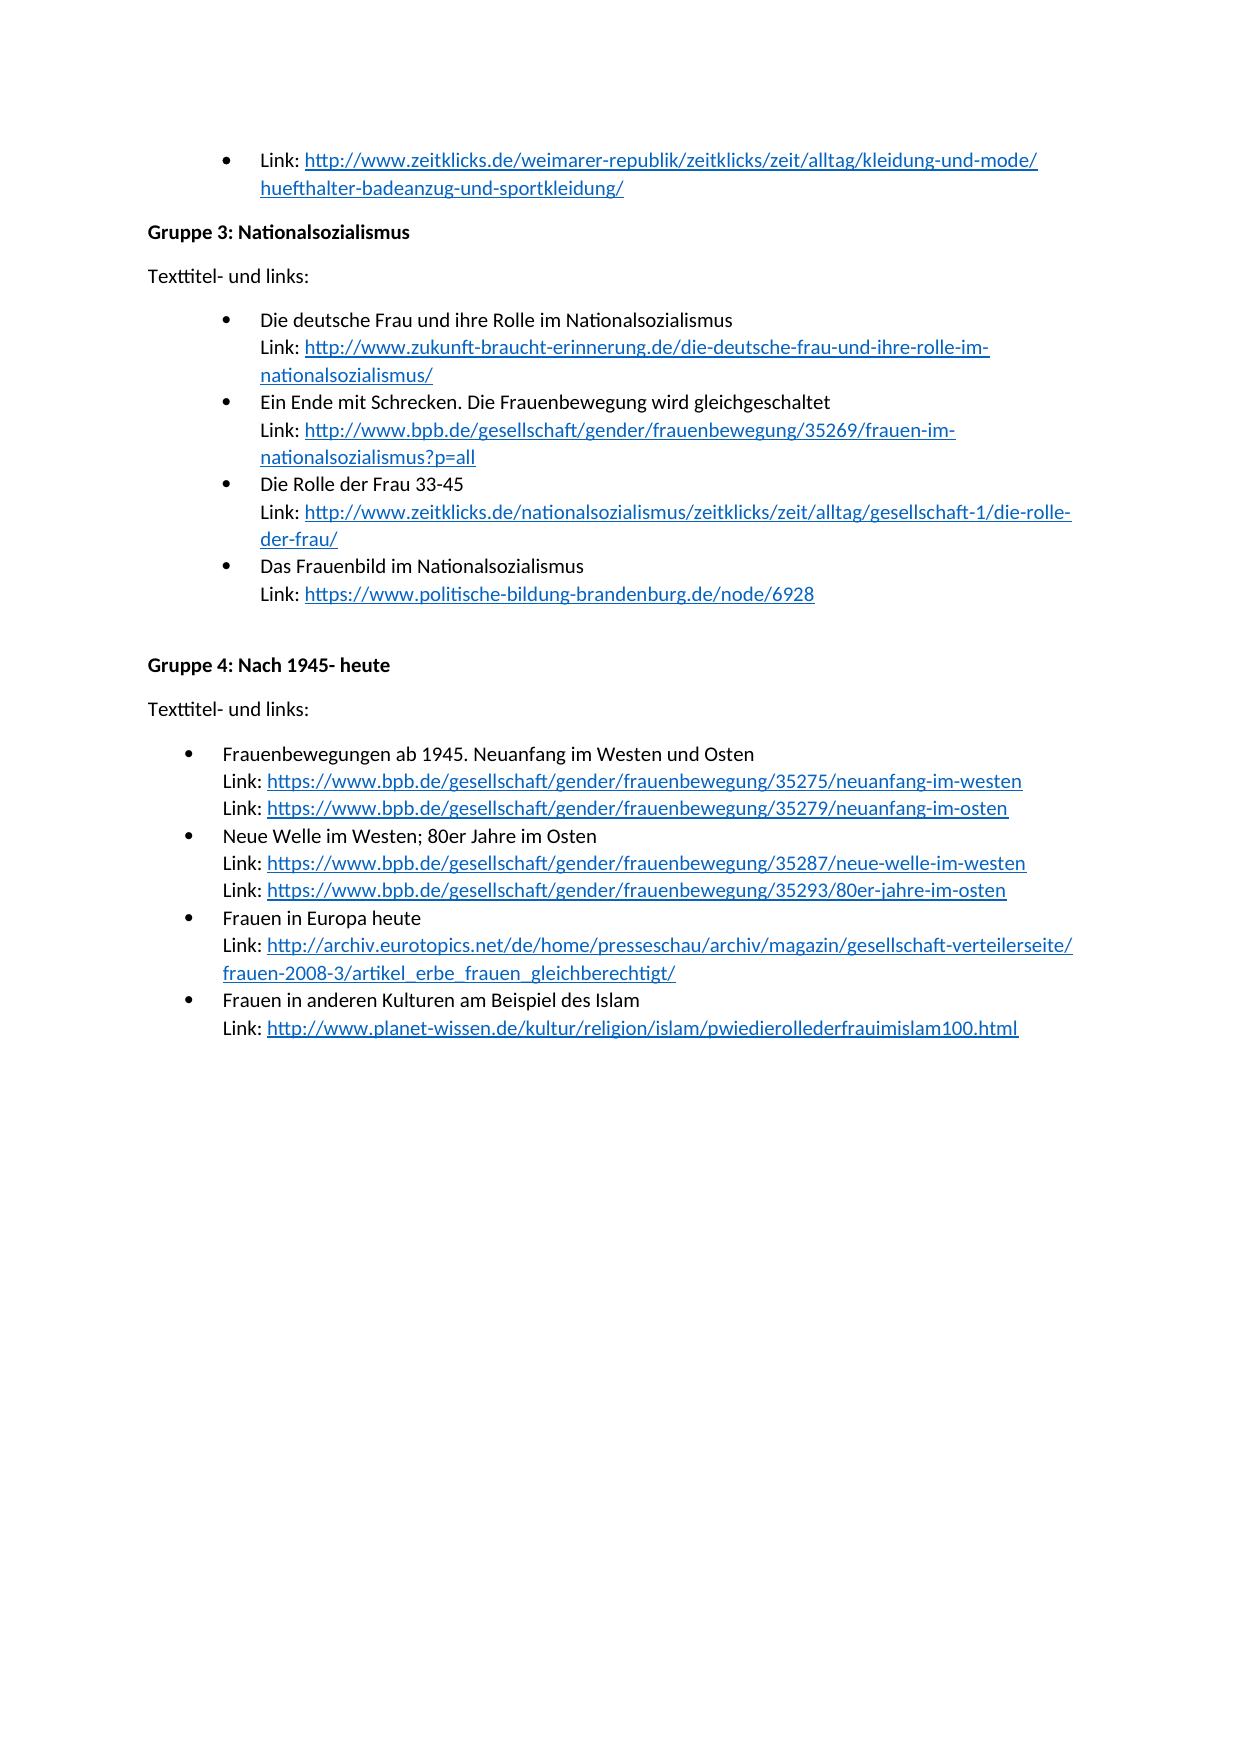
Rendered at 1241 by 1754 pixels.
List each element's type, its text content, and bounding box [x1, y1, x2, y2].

list Frauen in anderen Kulturen am Beispiel des Islam [185, 987, 1093, 1013]
list Link: http://archiv.eurotopics.net/de/home/presseschau/archiv/magazin/gesellschaft-verteilerseite/frauen-2008-3/artikel_erbe_frauen_gleichberechtigt/ [223, 932, 1093, 985]
list Link: http://www.planet-wissen.de/kultur/religion/islam/pwiedierollederfrauimislam100.html [223, 1015, 1093, 1040]
list Die deutsche Frau und ihre Rolle im Nationalsozialismus [223, 307, 1093, 333]
text Texttitel- und links: [148, 697, 1093, 722]
text Gruppe 3: Nationalsozialismus [148, 219, 1093, 244]
list Frauenbewegungen ab 1945. Neuanfang im Westen und Osten [185, 741, 1093, 766]
list Link: http://www.zeitklicks.de/nationalsozialismus/zeitklicks/zeit/alltag/gesellschaft-1/die-rolle-der-frau/ [260, 499, 1093, 552]
list Das Frauenbild im Nationalsozialismus [223, 554, 1093, 579]
list Link: https://www.bpb.de/gesellschaft/gender/frauenbewegung/35275/neuanfang-im-westen [223, 768, 1093, 793]
list Link: https://www.politische-bildung-brandenburg.de/node/6928 [260, 581, 1093, 607]
list Link: https://www.bpb.de/gesellschaft/gender/frauenbewegung/35279/neuanfang-im-osten [223, 796, 1093, 821]
text Texttitel- und links: [148, 263, 1093, 288]
list Ein Ende mit Schrecken. Die Frauenbewegung wird gleichgeschaltet [223, 389, 1093, 415]
list Link: http://www.zeitklicks.de/weimarer-republik/zeitklicks/zeit/alltag/kleidung-und-mode/huefthalter-badeanzug-und-sportkleidung/ [223, 148, 1093, 200]
text Gruppe 4: Nach 1945- heute [148, 653, 1093, 678]
list Link: https://www.bpb.de/gesellschaft/gender/frauenbewegung/35287/neue-welle-im-westen [223, 850, 1093, 876]
list Link: http://www.bpb.de/gesellschaft/gender/frauenbewegung/35269/frauen-im-nationalsozialismus?p=all [260, 417, 1093, 469]
list Link: http://www.zukunft-braucht-erinnerung.de/die-deutsche-frau-und-ihre-rolle-im-nationalsozialismus/ [260, 334, 1093, 387]
list Neue Welle im Westen; 80er Jahre im Osten [185, 823, 1093, 848]
list Frauen in Europa heute [185, 905, 1093, 931]
list Link: https://www.bpb.de/gesellschaft/gender/frauenbewegung/35293/80er-jahre-im-osten [223, 878, 1093, 903]
list Die Rolle der Frau 33-45 [223, 472, 1093, 497]
